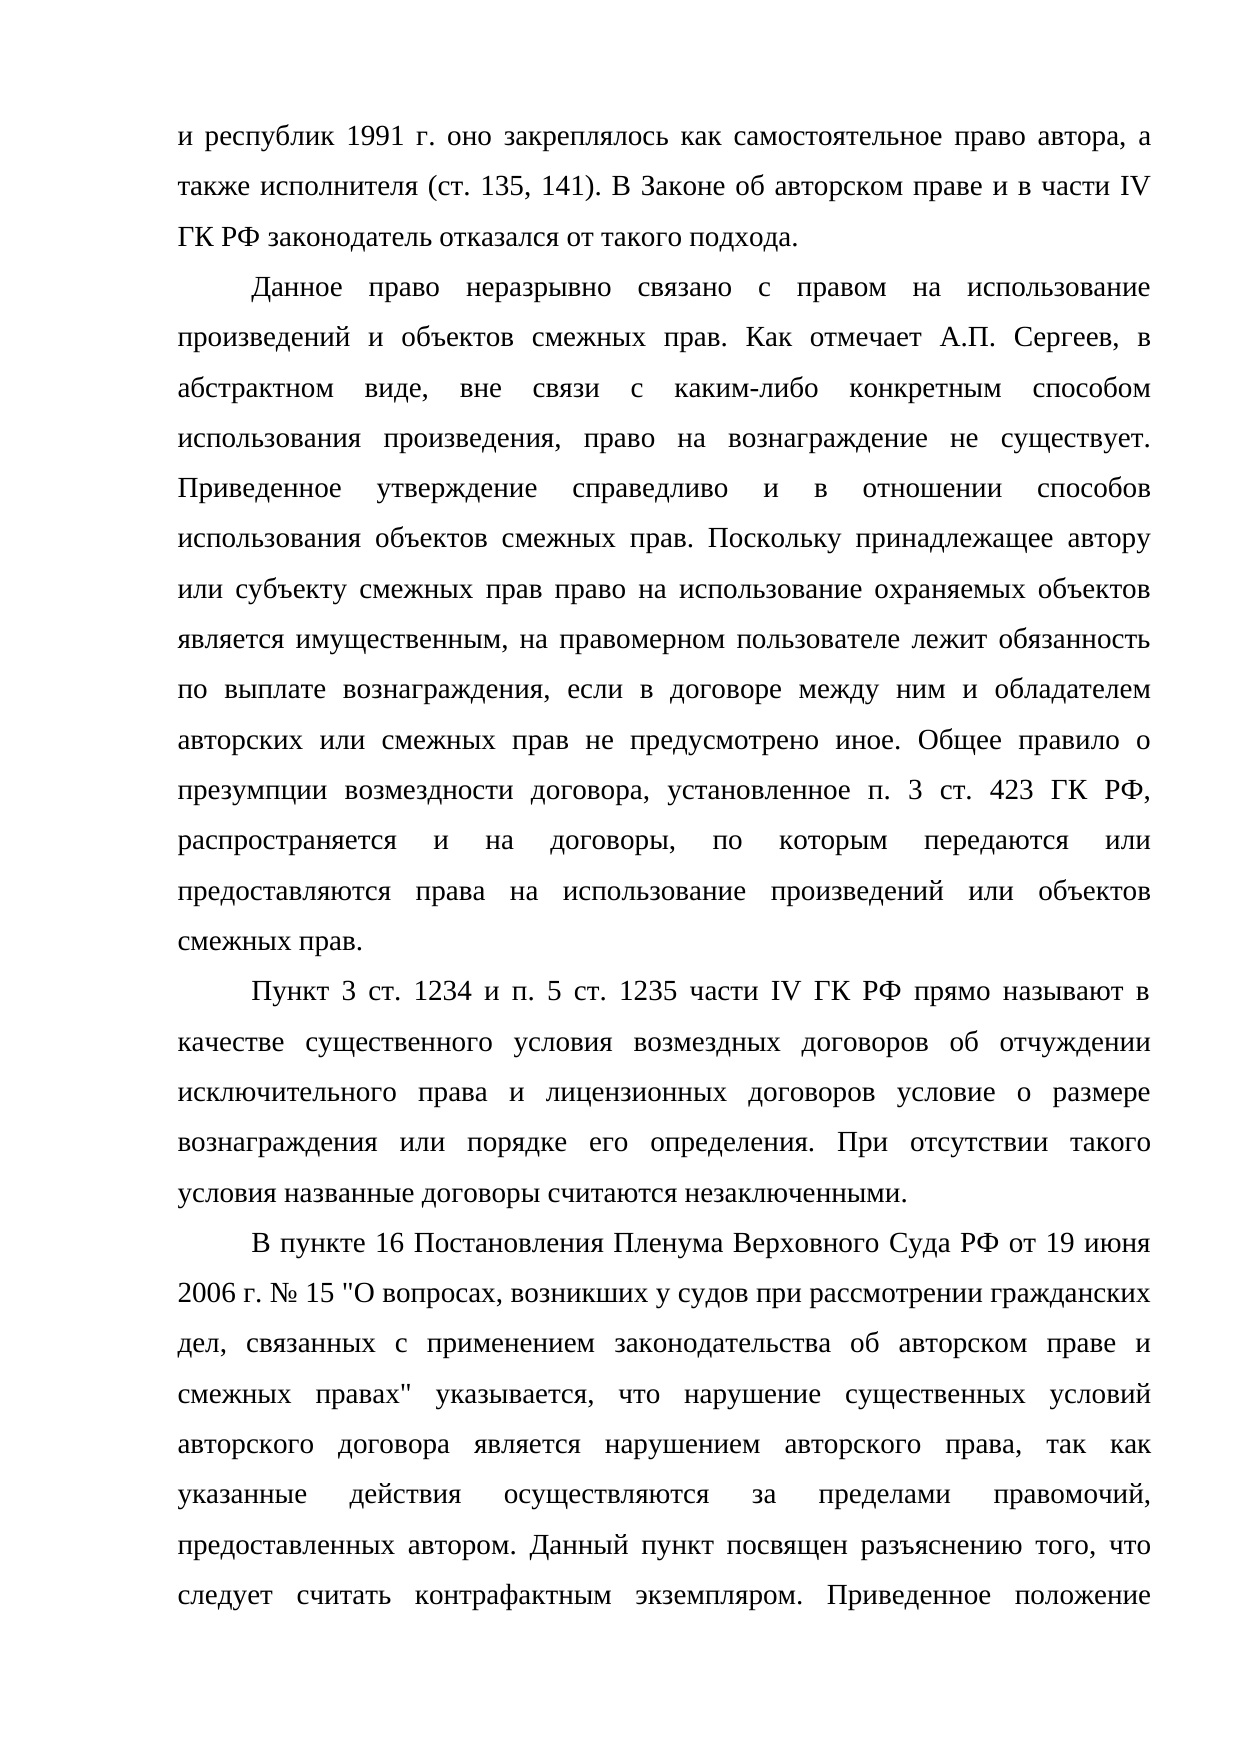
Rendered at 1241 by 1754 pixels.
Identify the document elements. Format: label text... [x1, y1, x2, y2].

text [177, 118, 1152, 252]
text Данное право неразрывно связано с правом на использование произведений и объектов смежных прав. Как отмечает А.П. Сергеев, в абстрактном виде, вне связи с каким-либо конкретным способом использования произведения, право на вознаграждение не существует. Приведенное утверждение справедливо и в отношении способов использования объектов смежных прав. Поскольку принадлежащее автору или субъекту смежных прав право на использование охраняемых объектов является имущественным, на правомерном пользователе лежит обязанность по выплате вознаграждения, если в договоре между ним и обладателем авторских или смежных прав не предусмотрено иное. Общее правило о презумпции возмездности договора, установленное п. 3 ст. 423 ГК РФ, распространяется и на договоры, по которым передаются или предоставляются права на использование произведений или объектов смежных прав. [177, 269, 1152, 957]
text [177, 1225, 1152, 1611]
text Пункт 3 ст. 1234 и п. 5 ст. 1235 части IV ГК РФ прямо называют в качестве существенного условия возмездных договоров об отчуждении исключительного права и лицензионных договоров условие о размере вознаграждения или порядке его определения. При отсутствии такого условия названные договоры считаются незаключенными. [177, 973, 1152, 1208]
